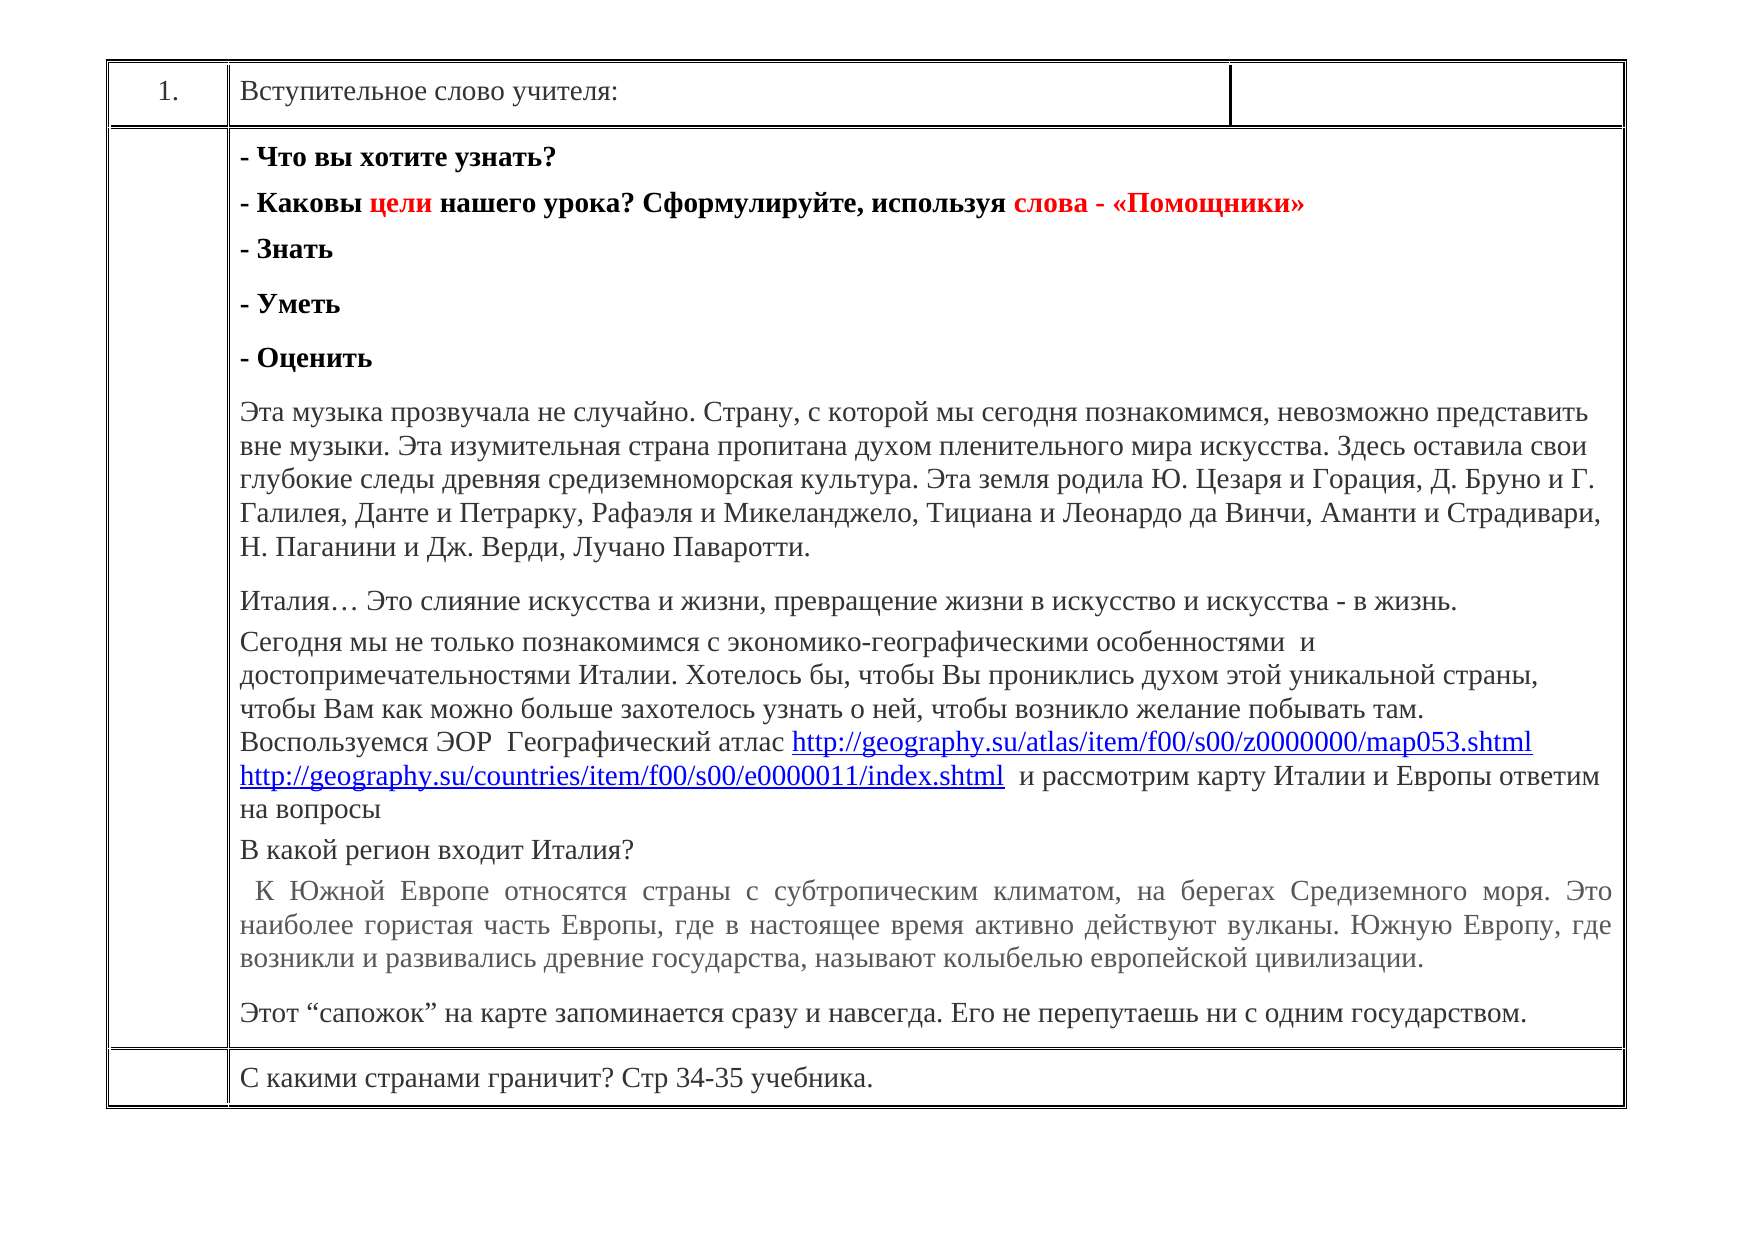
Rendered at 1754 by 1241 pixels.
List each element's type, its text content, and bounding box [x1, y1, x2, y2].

table_cell Вступительное слово учителя: [229, 61, 1230, 125]
table_cell - Что вы хотите узнать? - Каковы цели нашего урока? Сформулируйте, используя слова - «Помощники» - Знать - Уметь - Оценить Эта музыка прозвучала не случайно. Страну, с которой мы сегодня познакомимся, невозможно представить вне музыки. Эта изумительная страна пропитана духом пленительного мира искусства. Здесь оставила свои глубокие следы древняя средиземноморская культура. Эта земля родила Ю. Цезаря и Горация, Д. Бруно и Г. Галилея, Данте и Петрарку, Рафаэля и Микеланджело, Тициана и Леонардо да Винчи, Аманти и Страдивари, Н. Паганини и Дж. Верди, Лучано Паваротти. Италия… Это слияние искусства и жизни, превращение жизни в искусство и искусства - в жизнь. Сегодня мы не только познакомимся с экономико-географическими особенностями и достопримечательностями Италии. Хотелось бы, чтобы Вы прониклись духом этой уникальной страны, чтобы Вам как можно больше захотелось узнать о ней, чтобы возникло желание побывать там. Воспользуемся ЭОР Географический атлас http://geography.su/atlas/item/f00/s00/z0000000/map053.shtml http://geography.su/countries/item/f00/s00/e0000011/index.shtml и рассмотрим карту Италии и Европы ответим на вопросы В какой регион входит Италия? К Южной Европе относятся страны с субтропическим климатом, на берегах Средиземного моря. Это наиболее гористая часть Европы, где в настоящее время активно действуют вулканы. Южную Европу, где возникли и развивались древние государства, называют колыбелью европейской цивилизации. Этот “сапожок” на карте запоминается сразу и навсегда. Его не перепутаешь ни с одним государством. [230, 125, 1624, 1046]
table_cell [109, 125, 227, 1046]
table_cell [1230, 63, 1623, 125]
table_cell С какими странами граничит? Стр 34-35 учебника. [229, 1046, 1624, 1105]
table_cell 1. [109, 63, 228, 125]
table_cell [109, 1046, 228, 1105]
